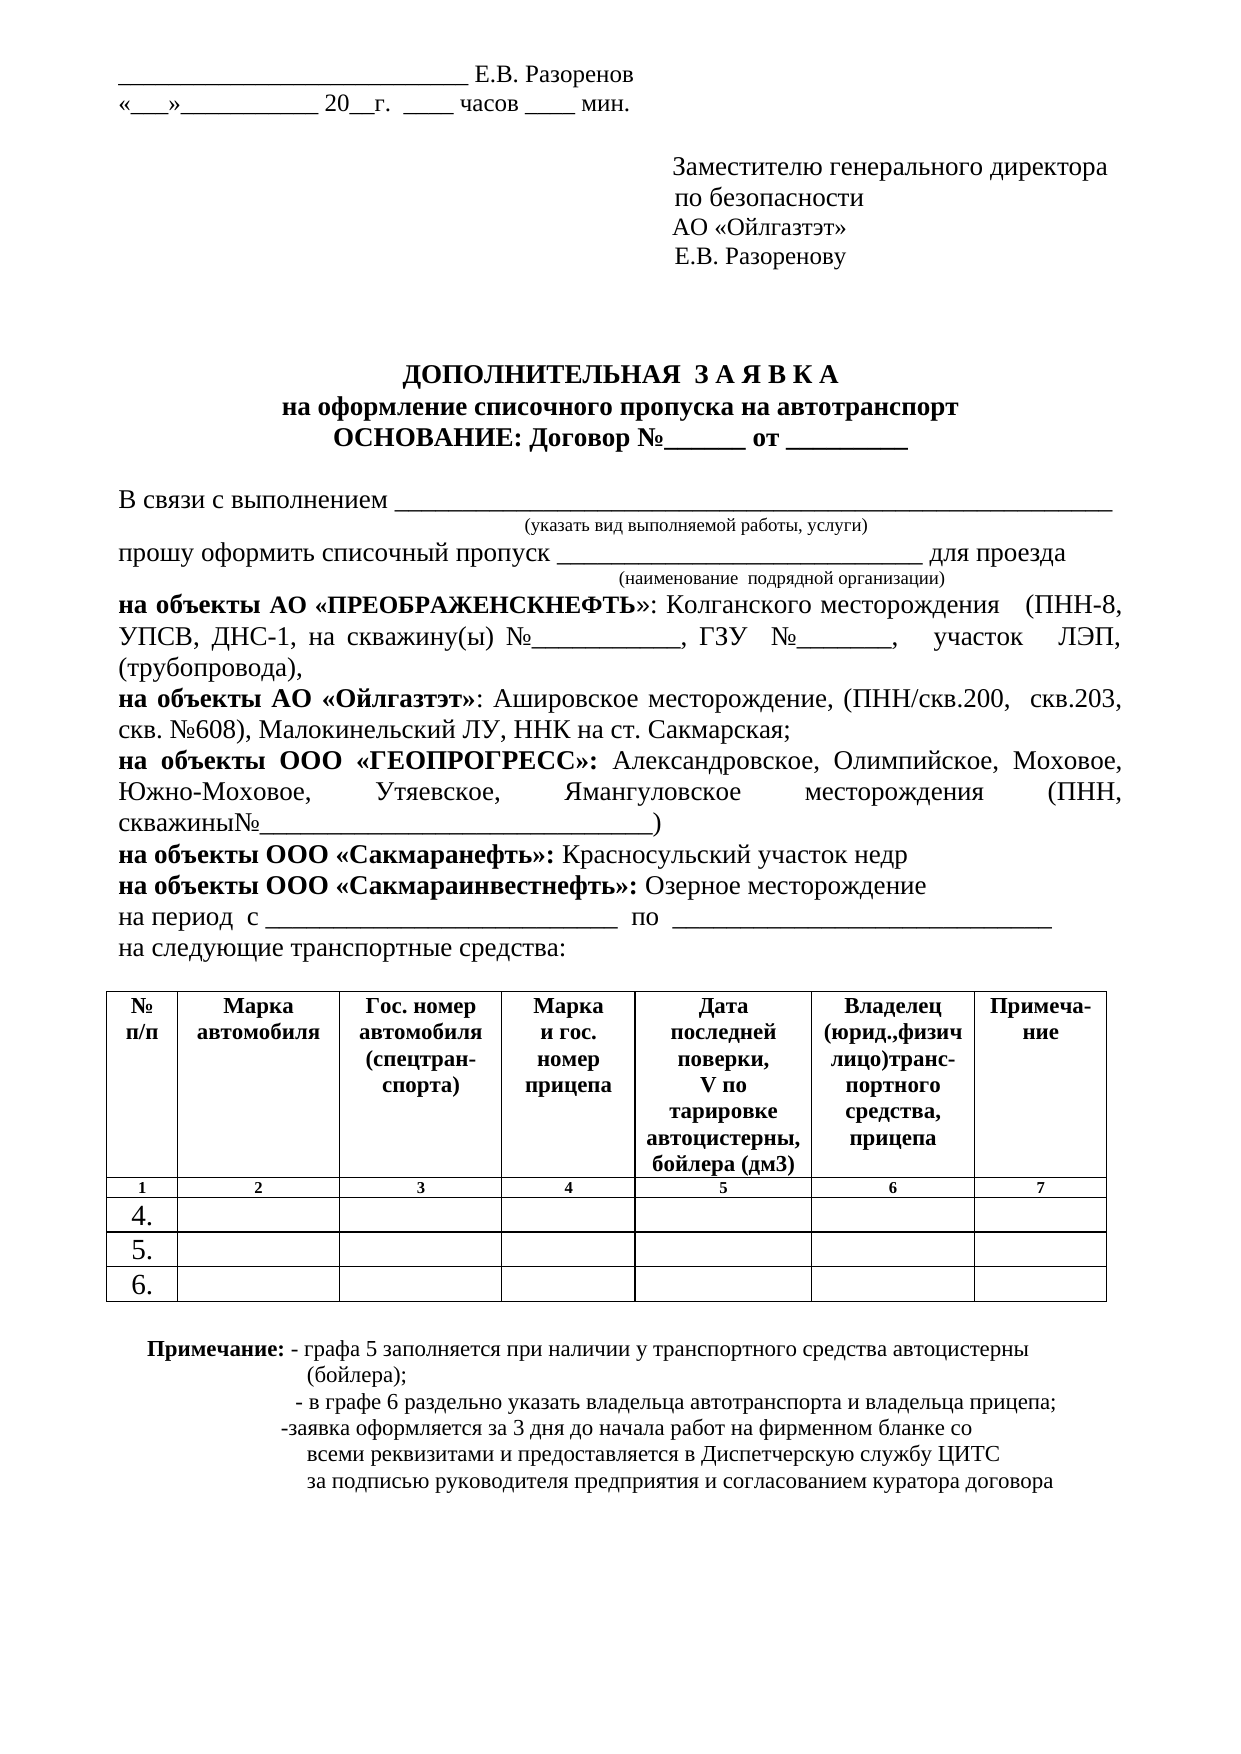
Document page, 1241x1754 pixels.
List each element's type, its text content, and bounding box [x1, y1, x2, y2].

text ____________________________ Е.В. Разоренов [118, 59, 1093, 88]
table_cell [178, 1198, 339, 1231]
text по безопасности [118, 181, 1123, 212]
text прошу оформить списочный пропуск ___________________________ для проезда [118, 536, 1123, 567]
table_cell [636, 1233, 811, 1266]
table_header Марка автомобиля [178, 992, 339, 1177]
list Примечание: - графа 5 заполняется при наличии у транспортного средства автоцистерны [118, 1335, 1123, 1361]
table_header Гос. номер автомобиля (спецтран- спорта) [340, 992, 501, 1177]
table_header Дата последней поверки, V по тарировке автоцистерны, бойлера (дм3) [636, 992, 811, 1177]
text ДОПОЛНИТЕЛЬНАЯ З А Я В К А [118, 358, 1123, 390]
list за подписью руководителя предприятия и согласованием куратора договора [118, 1467, 1123, 1493]
list (бойлера); [118, 1361, 1123, 1388]
table_cell [636, 1267, 811, 1301]
text на объекты ООО «Сакмаранефть»: Красносульский участок недр [118, 838, 1123, 869]
table_cell [812, 1267, 974, 1301]
table_cell 3 [340, 1178, 501, 1197]
table_cell [975, 1233, 1106, 1266]
table_header № п/п [107, 992, 177, 1177]
table_cell [812, 1233, 974, 1266]
table_cell [975, 1198, 1106, 1231]
text В связи с выполнением _____________________________________________________ [118, 483, 1123, 514]
table_cell 5 [636, 1178, 811, 1197]
table_cell 1 [107, 1178, 177, 1197]
table_cell [502, 1233, 634, 1266]
text ОСНОВАНИЕ: Договор №______ от _________ [118, 421, 1123, 452]
text АО «Ойлгазтэт» [634, 212, 1123, 241]
list - в графе 6 раздельно указать владельца автотранспорта и владельца прицепа; [118, 1388, 1123, 1414]
table_cell [178, 1233, 339, 1266]
table_cell [178, 1267, 339, 1301]
text «___»___________ 20__г. ____ часов ____ мин. [118, 88, 1093, 117]
text на период с __________________________ по ____________________________ [118, 900, 1123, 931]
text Заместителю генерального директора [118, 150, 1123, 181]
text на следующие транспортные средства: [118, 931, 1123, 962]
table_cell [975, 1267, 1106, 1301]
table_cell [340, 1267, 501, 1301]
text на объекты ООО «Сакмараинвестнефть»: Озерное месторождение [118, 869, 1123, 900]
text (наименование подрядной организации) [118, 567, 1123, 588]
table_header Примеча-ние [975, 992, 1106, 1177]
text на объекты АО «Ойлгазтэт»: Ашировское месторождение, (ПНН/скв.200, скв.203, скв. №608), Малокинельский ЛУ, ННК на ст. Сакмарская; [118, 682, 1123, 744]
table_cell [340, 1198, 501, 1231]
table_cell [812, 1198, 974, 1231]
list всеми реквизитами и предоставляется в Диспетчерскую службу ЦИТС [118, 1441, 1123, 1467]
table_cell 6 [812, 1178, 974, 1197]
table_cell 2 [178, 1178, 339, 1197]
text Е.В. Разоренову [118, 241, 1123, 270]
table_cell 7 [975, 1178, 1106, 1197]
list -заявка оформляется за 3 дня до начала работ на фирменном бланке со [118, 1414, 1123, 1441]
table_header Владелец (юрид.,физич лицо)транс-портного средства, прицепа [812, 992, 974, 1177]
table_cell 6. [107, 1267, 177, 1301]
text на оформление списочного пропуска на автотранспорт [118, 390, 1123, 421]
table_cell 4. [107, 1198, 177, 1231]
table_cell [340, 1233, 501, 1266]
text на объекты ООО «ГЕОПРОГРЕСС»: Александровское, Олимпийское, Моховое, Южно-Моховое, Утяевское, Ямангуловское месторождения (ПНН, скважины№_____________________________) [118, 744, 1123, 838]
table_cell [636, 1198, 811, 1231]
table_cell [502, 1198, 634, 1231]
text на объекты АО «ПРЕОБРАЖЕНСКНЕФТЬ»: Колганского месторождения (ПНН-8, УПСВ, ДНС-1, на скважину(ы) №___________, ГЗУ №_______, участок ЛЭП, (трубопровода), [118, 588, 1123, 682]
table_cell 4 [502, 1178, 634, 1197]
text (указать вид выполняемой работы, услуги) [118, 514, 1123, 536]
table_cell 5. [107, 1233, 177, 1266]
table_header Марка и гос. номер прицепа [502, 992, 634, 1177]
table_cell [502, 1267, 634, 1301]
